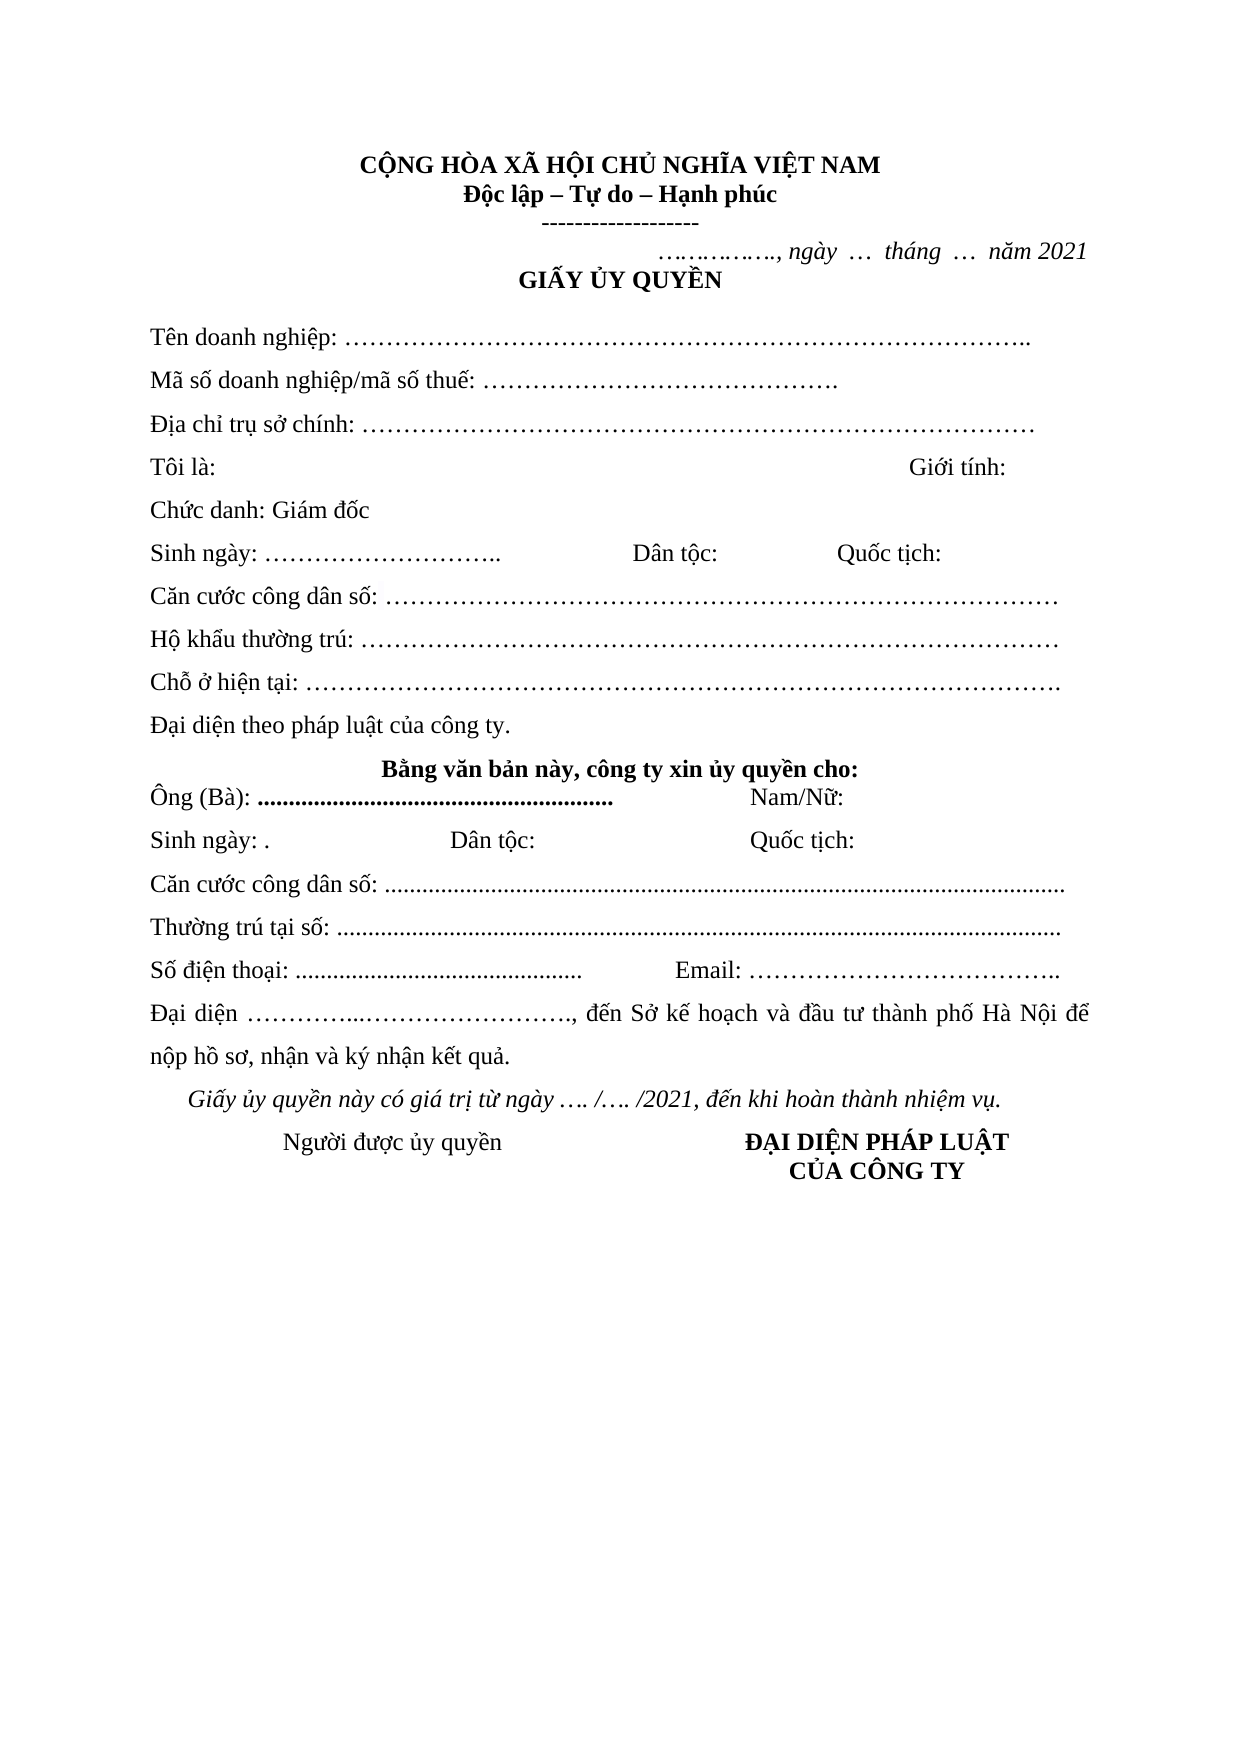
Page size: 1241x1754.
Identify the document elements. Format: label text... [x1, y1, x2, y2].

text Căn cước công dân số: ............................................................................................................. [150, 869, 1090, 897]
text Ông (Bà): ......................................................... Nam/Nữ: [150, 782, 1090, 811]
text Thường trú tại số: .................................................................................................................... [150, 912, 1090, 941]
text Giấy ủy quyền này có giá trị từ ngày …. /…. /2021, đến khi hoàn thành nhiệm vụ. [150, 1084, 1090, 1113]
text Sinh ngày: ./1993 Dân tộc: Quốc tịch: [150, 826, 1090, 854]
text Tên doanh nghiệp: ……………………………………………………………………….. [150, 322, 1090, 351]
text ------------------- [150, 207, 1090, 236]
text CỘNG HÒA XÃ HỘI CHỦ NGHĨA VIỆT NAM [150, 150, 1090, 179]
text Căn cước công dân số: ……………………………………………………………………… [384, 581, 1090, 610]
text Căn cước công dân số: ……………………………………………………………………… [150, 581, 378, 610]
table_header ĐẠI DIỆN PHÁP LUẬT CỦA CÔNG TY [635, 1128, 1119, 1329]
text Mã số doanh nghiệp/mã số thuế: ……………………………………. [150, 366, 1090, 394]
text Đại diện …………...……………………., đến Sở kế hoạch và đầu tư thành phố Hà Nội để nộp hồ sơ, nhận và ký nhận kết quả. [150, 998, 1090, 1070]
text Sinh ngày: ……………………….. Dân tộc: Quốc tịch: [150, 538, 1090, 567]
text Bằng văn bản này, công ty xin ủy quyền cho: [150, 754, 1090, 782]
text Đại diện theo pháp luật của công ty. [150, 711, 1090, 739]
text Địa chỉ trụ sở chính: ……………………………………………………………………… [150, 409, 1090, 437]
table_header Người được ủy quyền [150, 1128, 634, 1329]
text Chức danh: Giám đốc [150, 495, 1090, 524]
text Tôi là: Giới tính: [150, 452, 1090, 481]
text ……………., ngày … tháng … năm 2021 [150, 236, 1090, 265]
text Hộ khẩu thường trú: ………………………………………………………………………… [150, 624, 1090, 653]
text Chỗ ở hiện tại: ………………………………………………………………………………. [150, 667, 1090, 696]
text Độc lập – Tự do – Hạnh phúc [150, 179, 1090, 207]
text GIẤY ỦY QUYỀN [150, 265, 1090, 294]
text Số điện thoại: .............................................. Email: ……………………………….. [150, 955, 1090, 984]
